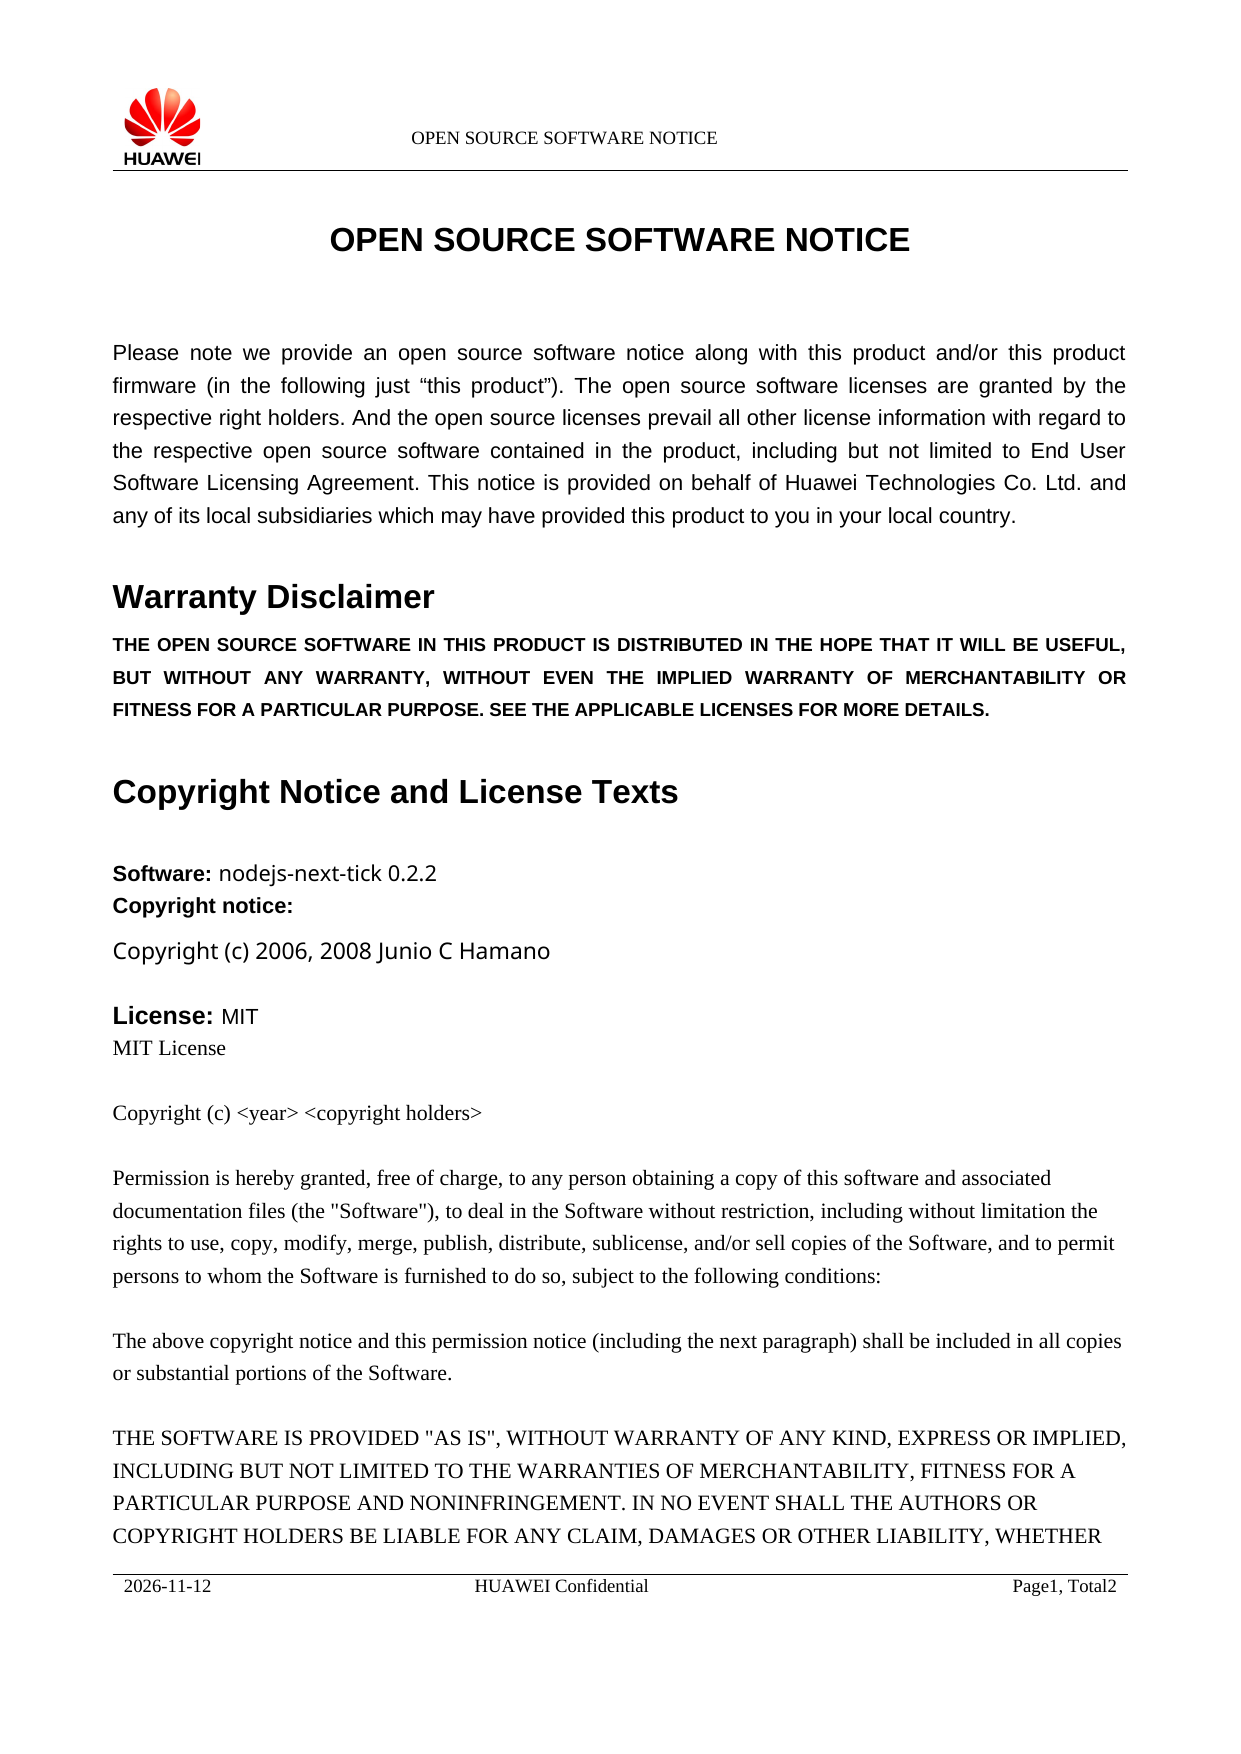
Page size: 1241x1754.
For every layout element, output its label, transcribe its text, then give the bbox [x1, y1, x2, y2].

text Copyright (c) 2006, 2008 Junio C Hamano [112, 934, 1128, 999]
text Copyright notice: [112, 889, 1128, 921]
text The open source software in this product is distributed in the hope that it will be useful, but WITHOUT ANY WARRANTY, without even the implied warranty of MERCHANTABILITY or FITNESS FOR A PARTICULAR PURPOSE. See the applicable licenses for more details. [112, 629, 1128, 726]
text Warranty Disclaimer [112, 564, 1128, 629]
text License: MIT [112, 999, 1128, 1031]
text Please note we provide an open source software notice along with this product and/or this product firmware (in the following just “this product”). The open source software licenses are granted by the respective right holders. And the open source licenses prevail all other license information with regard to the respective open source software contained in the product, including but not limited to End User Software Licensing Agreement. This notice is provided on behalf of Huawei Technologies Co. Ltd. and any of its local subsidiaries which may have provided this product to you in your local country. [112, 336, 1128, 531]
text OPEN SOURCE SOFTWARE NOTICE [112, 206, 1128, 271]
text Copyright Notice and License Texts [112, 759, 1128, 824]
picture [124, 88, 201, 165]
title Software: nodejs-next-tick 0.2.2 [112, 856, 1128, 889]
